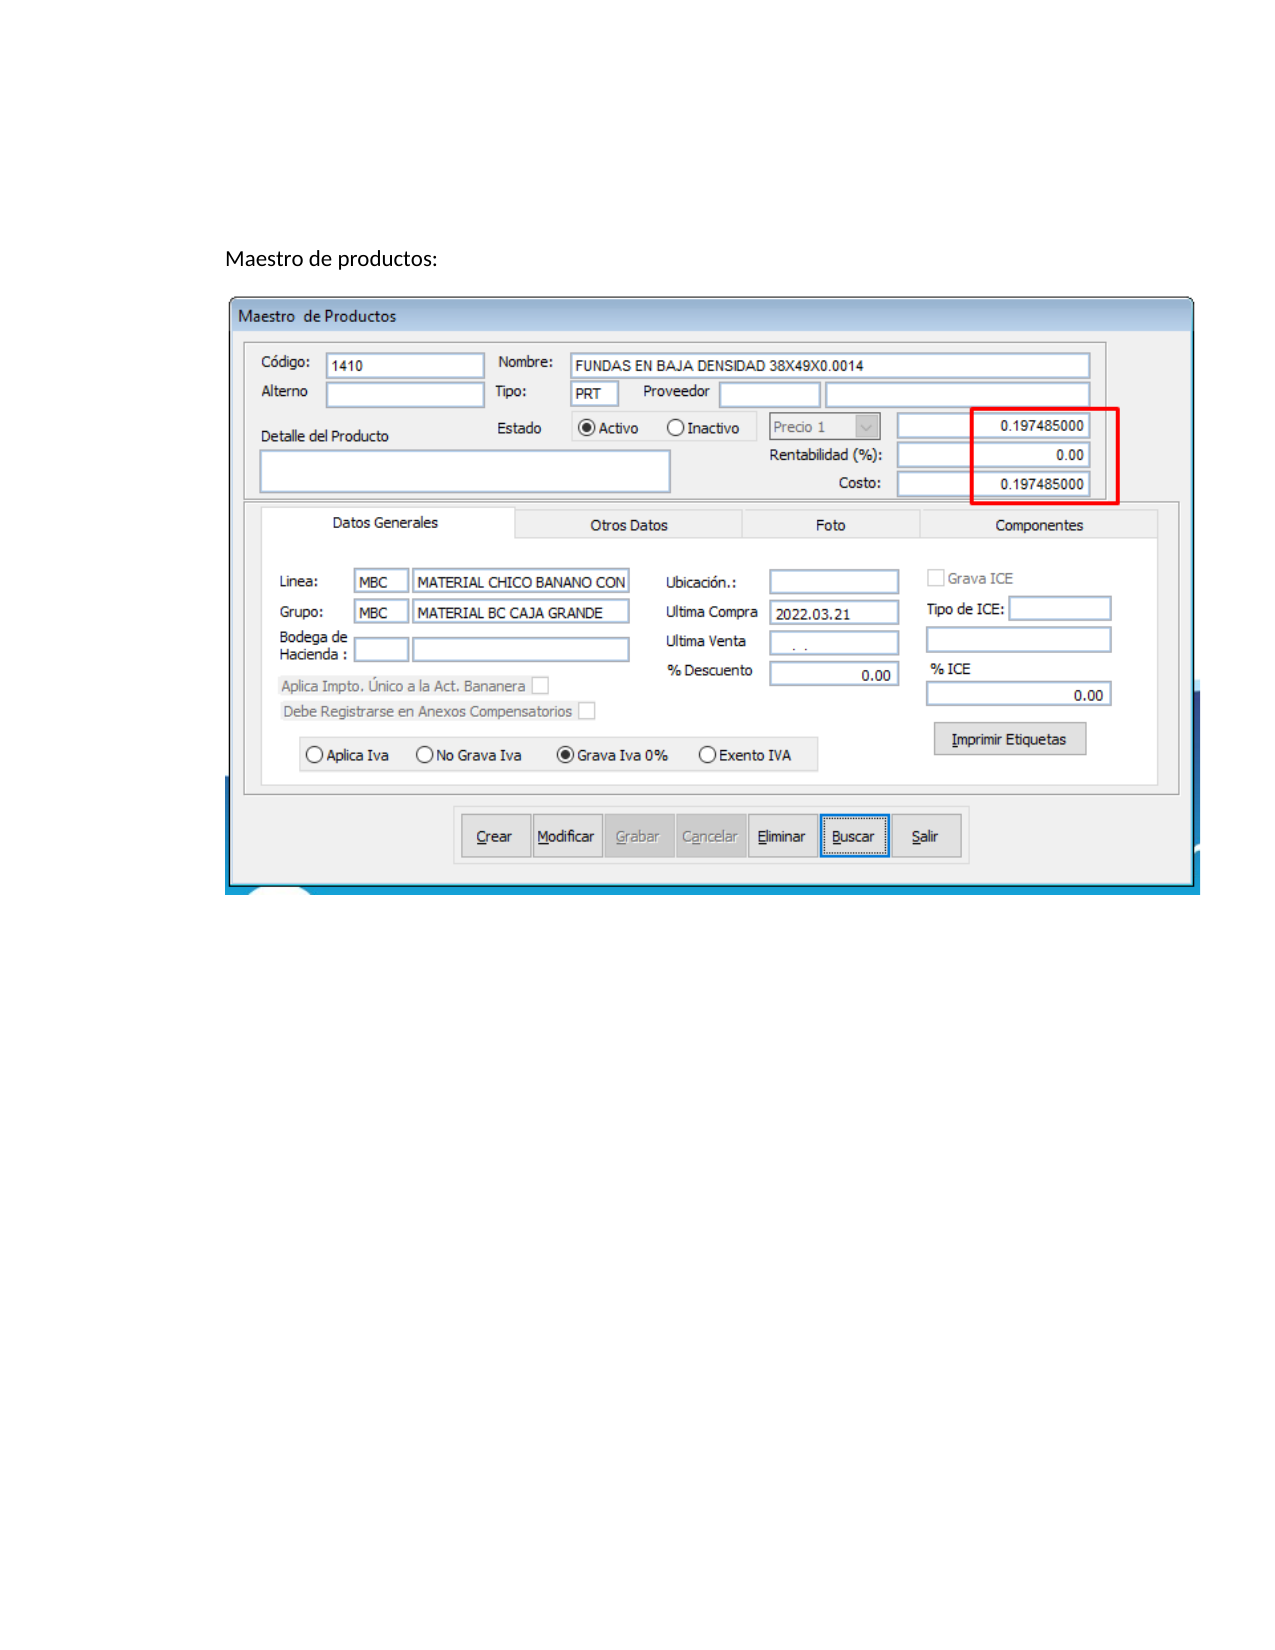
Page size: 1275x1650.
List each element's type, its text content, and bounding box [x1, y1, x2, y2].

picture [225, 290, 1200, 895]
text Maestro de productos: [150, 244, 1125, 272]
